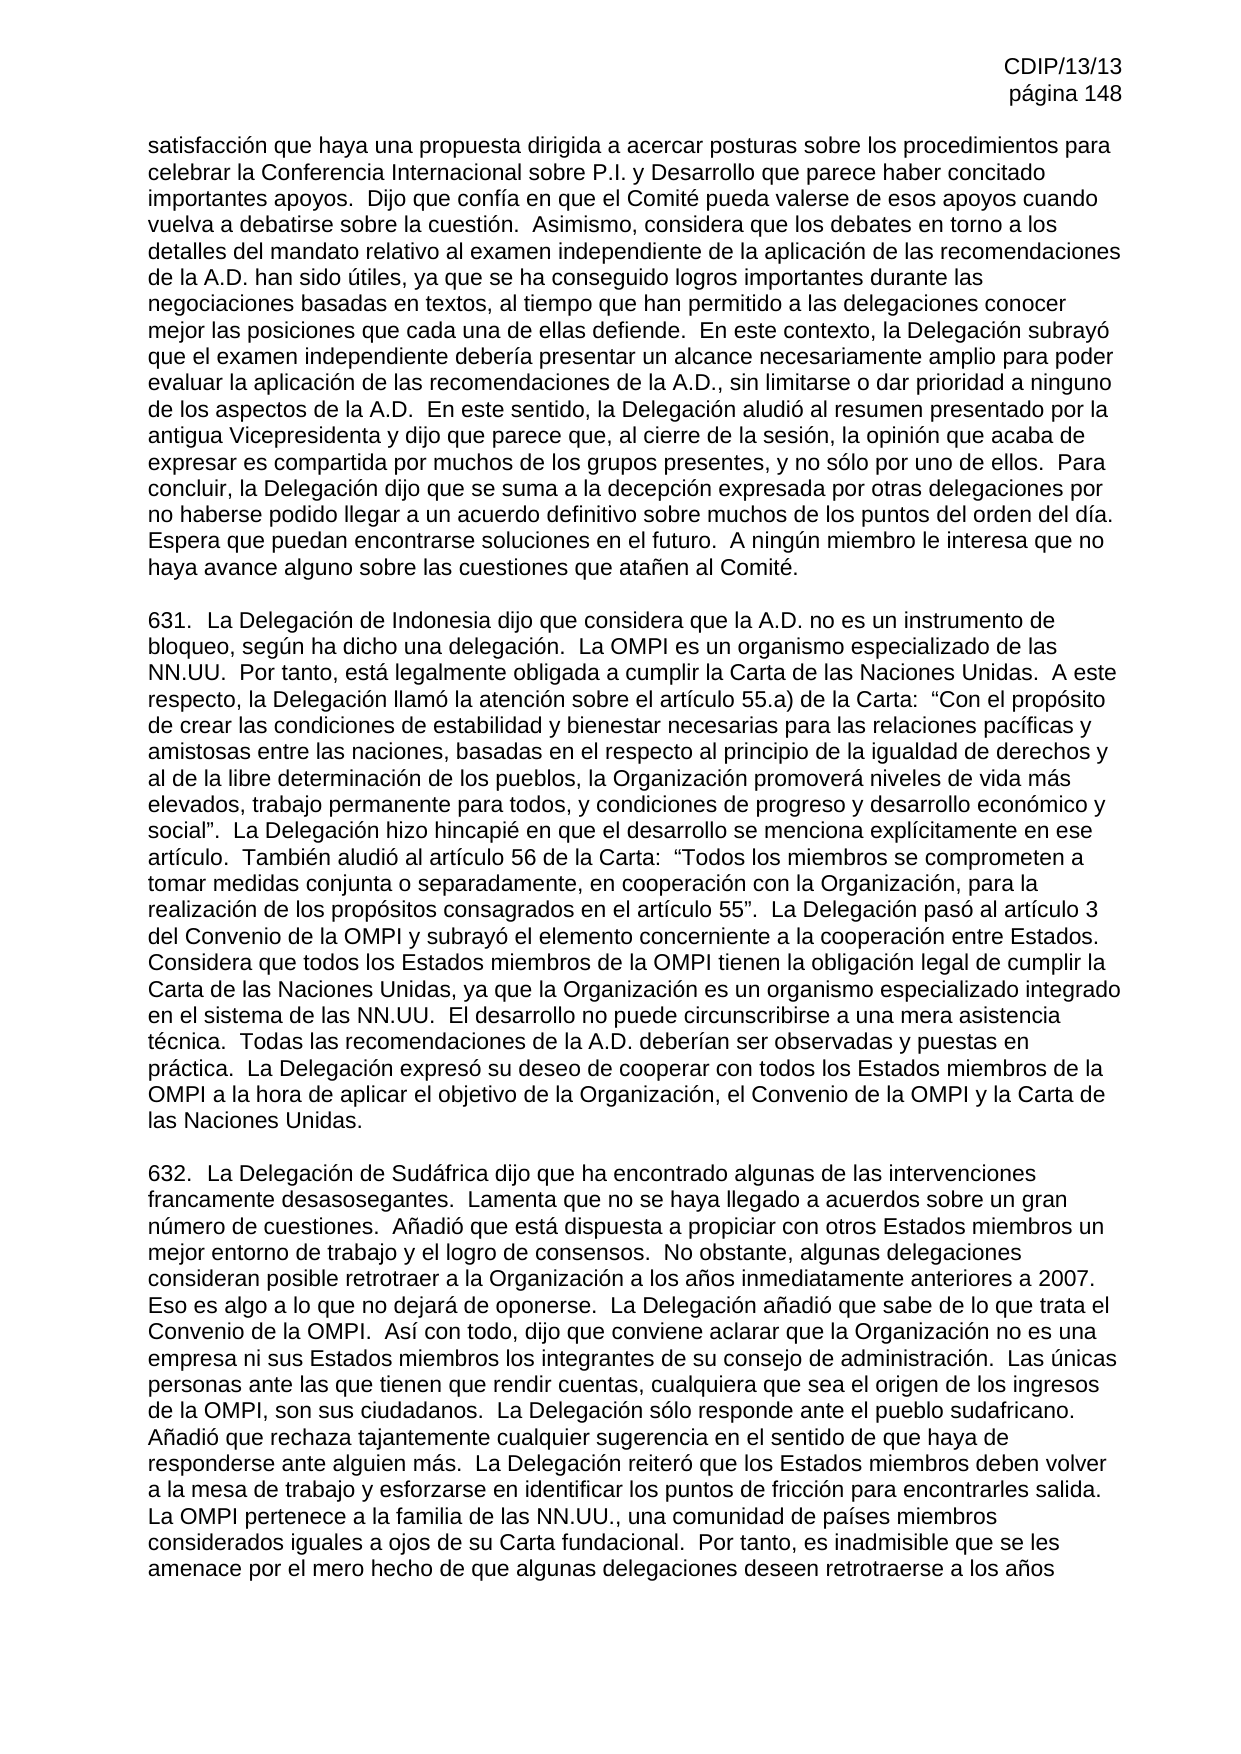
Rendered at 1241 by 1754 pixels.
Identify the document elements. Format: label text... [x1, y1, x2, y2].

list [148, 132, 1122, 580]
list La Delegación de Indonesia dijo que considera que la A.D. no es un instrumento de bloqueo, según ha dicho una delegación. La OMPI es un organismo especializado de las NN.UU. Por tanto, está legalmente obligada a cumplir la Carta de las Naciones Unidas. A este respecto, la Delegación llamó la atención sobre el artículo 55.a) de la Carta: “Con el propósito de crear las condiciones de estabilidad y bienestar necesarias para las relaciones pacíficas y amistosas entre las naciones, basadas en el respecto al principio de la igualdad de derechos y al de la libre determinación de los pueblos, la Organización promoverá niveles de vida más elevados, trabajo permanente para todos, y condiciones de progreso y desarrollo económico y social”. La Delegación hizo hincapié en que el desarrollo se menciona explícitamente en ese artículo. También aludió al artículo 56 de la Carta: “Todos los miembros se comprometen a tomar medidas conjunta o separadamente, en cooperación con la Organización, para la realización de los propósitos consagrados en el artículo 55”. La Delegación pasó al artículo 3 del Convenio de la OMPI y subrayó el elemento concerniente a la cooperación entre Estados. Considera que todos los Estados miembros de la OMPI tienen la obligación legal de cumplir la Carta de las Naciones Unidas, ya que la Organización es un organismo especializado integrado en el sistema de las NN.UU. El desarrollo no puede circunscribirse a una mera asistencia técnica. Todas las recomendaciones de la A.D. deberían ser observadas y puestas en práctica. La Delegación expresó su deseo de cooperar con todos los Estados miembros de la OMPI a la hora de aplicar el objetivo de la Organización, el Convenio de la OMPI y la Carta de las Naciones Unidas. [148, 607, 1122, 1134]
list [148, 1160, 1122, 1582]
